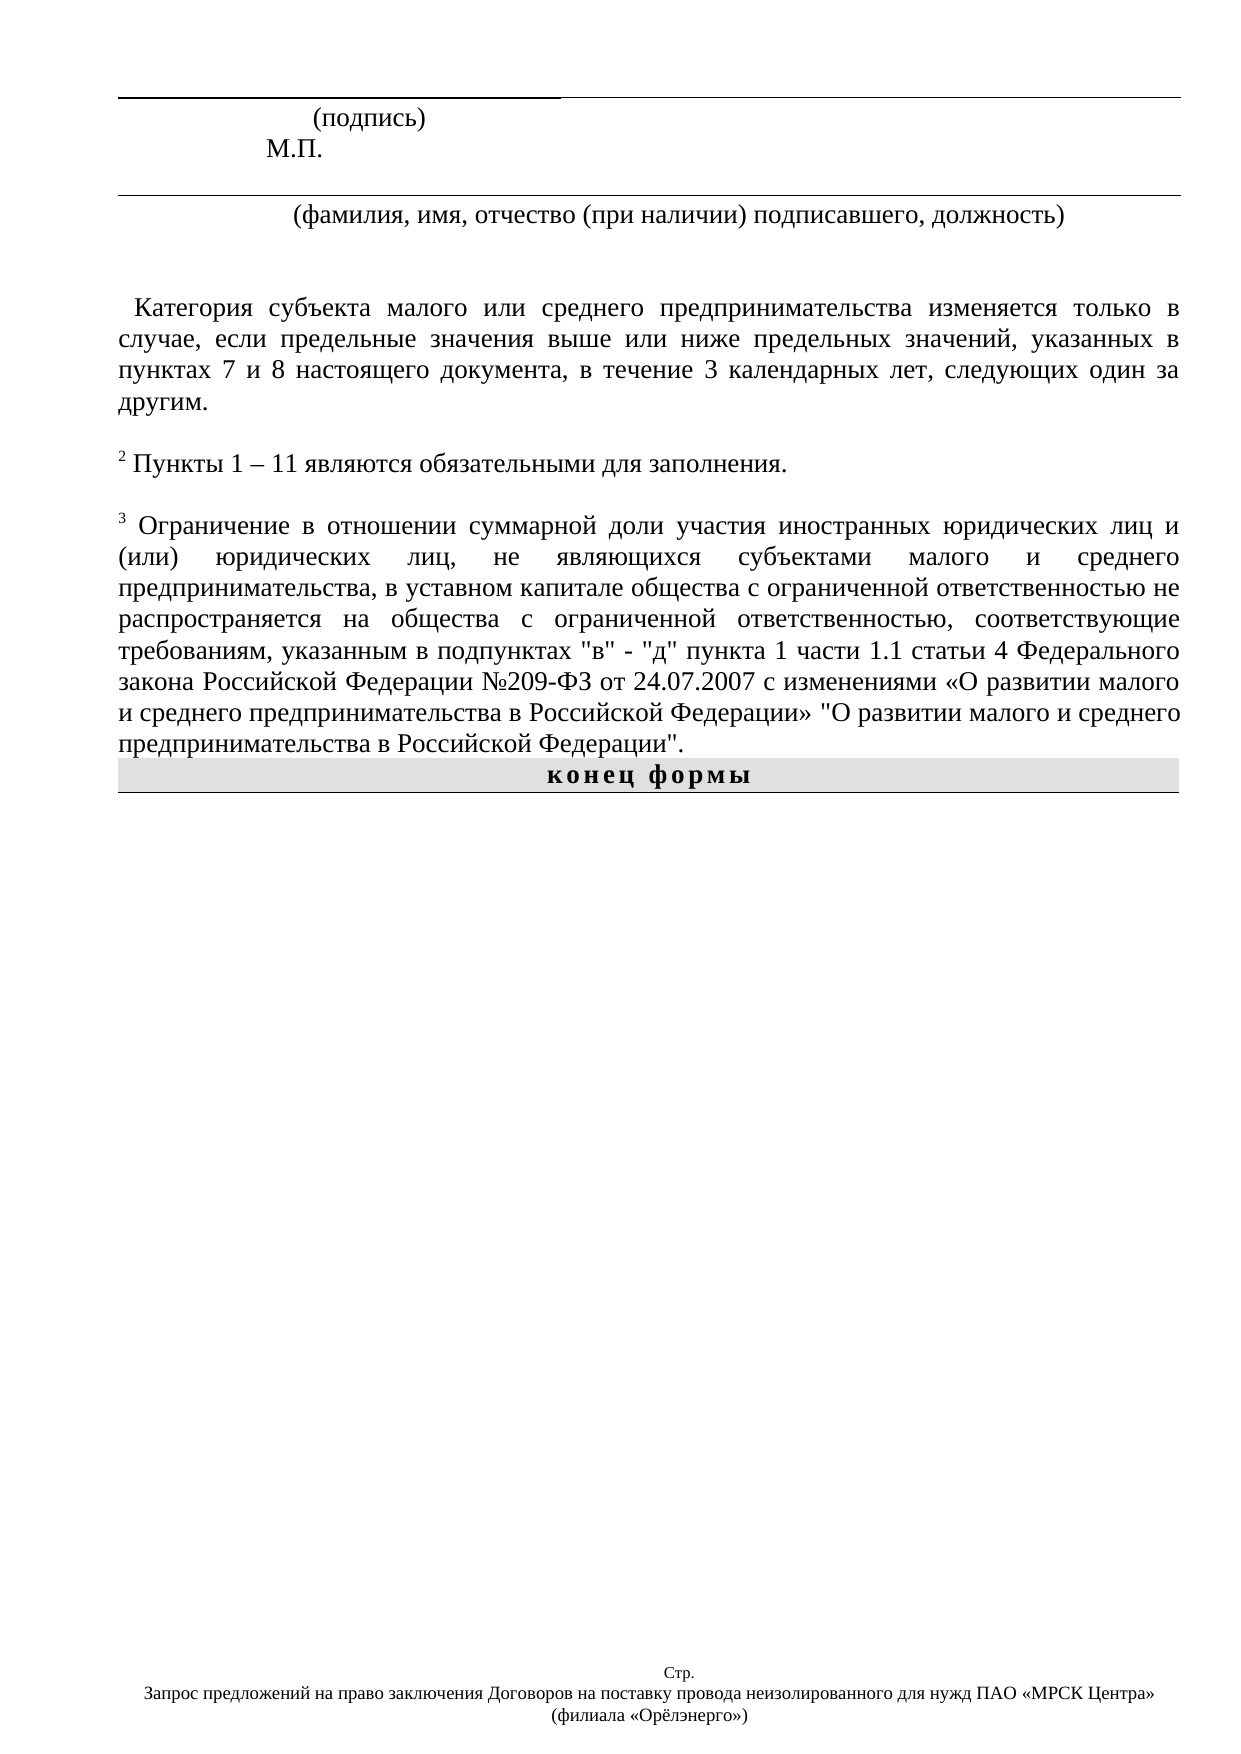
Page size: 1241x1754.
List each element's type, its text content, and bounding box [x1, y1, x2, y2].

text М.П. [207, 132, 1181, 163]
text 2 Пункты 1 – 11 являются обязательными для заполнения. [118, 447, 1181, 478]
text конец формы [118, 758, 1179, 792]
text Категория субъекта малого или среднего предпринимательства изменяется только в случае, если предельные значения выше или ниже предельных значений, указанных в пунктах 7 и 8 настоящего документа, в течение 3 календарных лет, следующих один за другим. [118, 291, 1181, 416]
text 3 Ограничение в отношении суммарной доли участия иностранных юридических лиц и (или) юридических лиц, не являющихся субъектами малого и среднего предпринимательства, в уставном капитале общества с ограниченной ответственностью не распространяется на общества с ограниченной ответственностью, соответствующие требованиям, указанным в подпунктах "в" - "д" пункта 1 части 1.1 статьи 4 Федерального закона Российской Федерации №209-ФЗ от 24.07.2007 с изменениями «О развитии малого и среднего предпринимательства в Российской Федерации» "О развитии малого и среднего предпринимательства в Российской Федерации". [118, 509, 1181, 758]
text (подпись) [118, 99, 561, 132]
text (фамилия, имя, отчество (при наличии) подписавшего, должность) [118, 196, 1181, 229]
